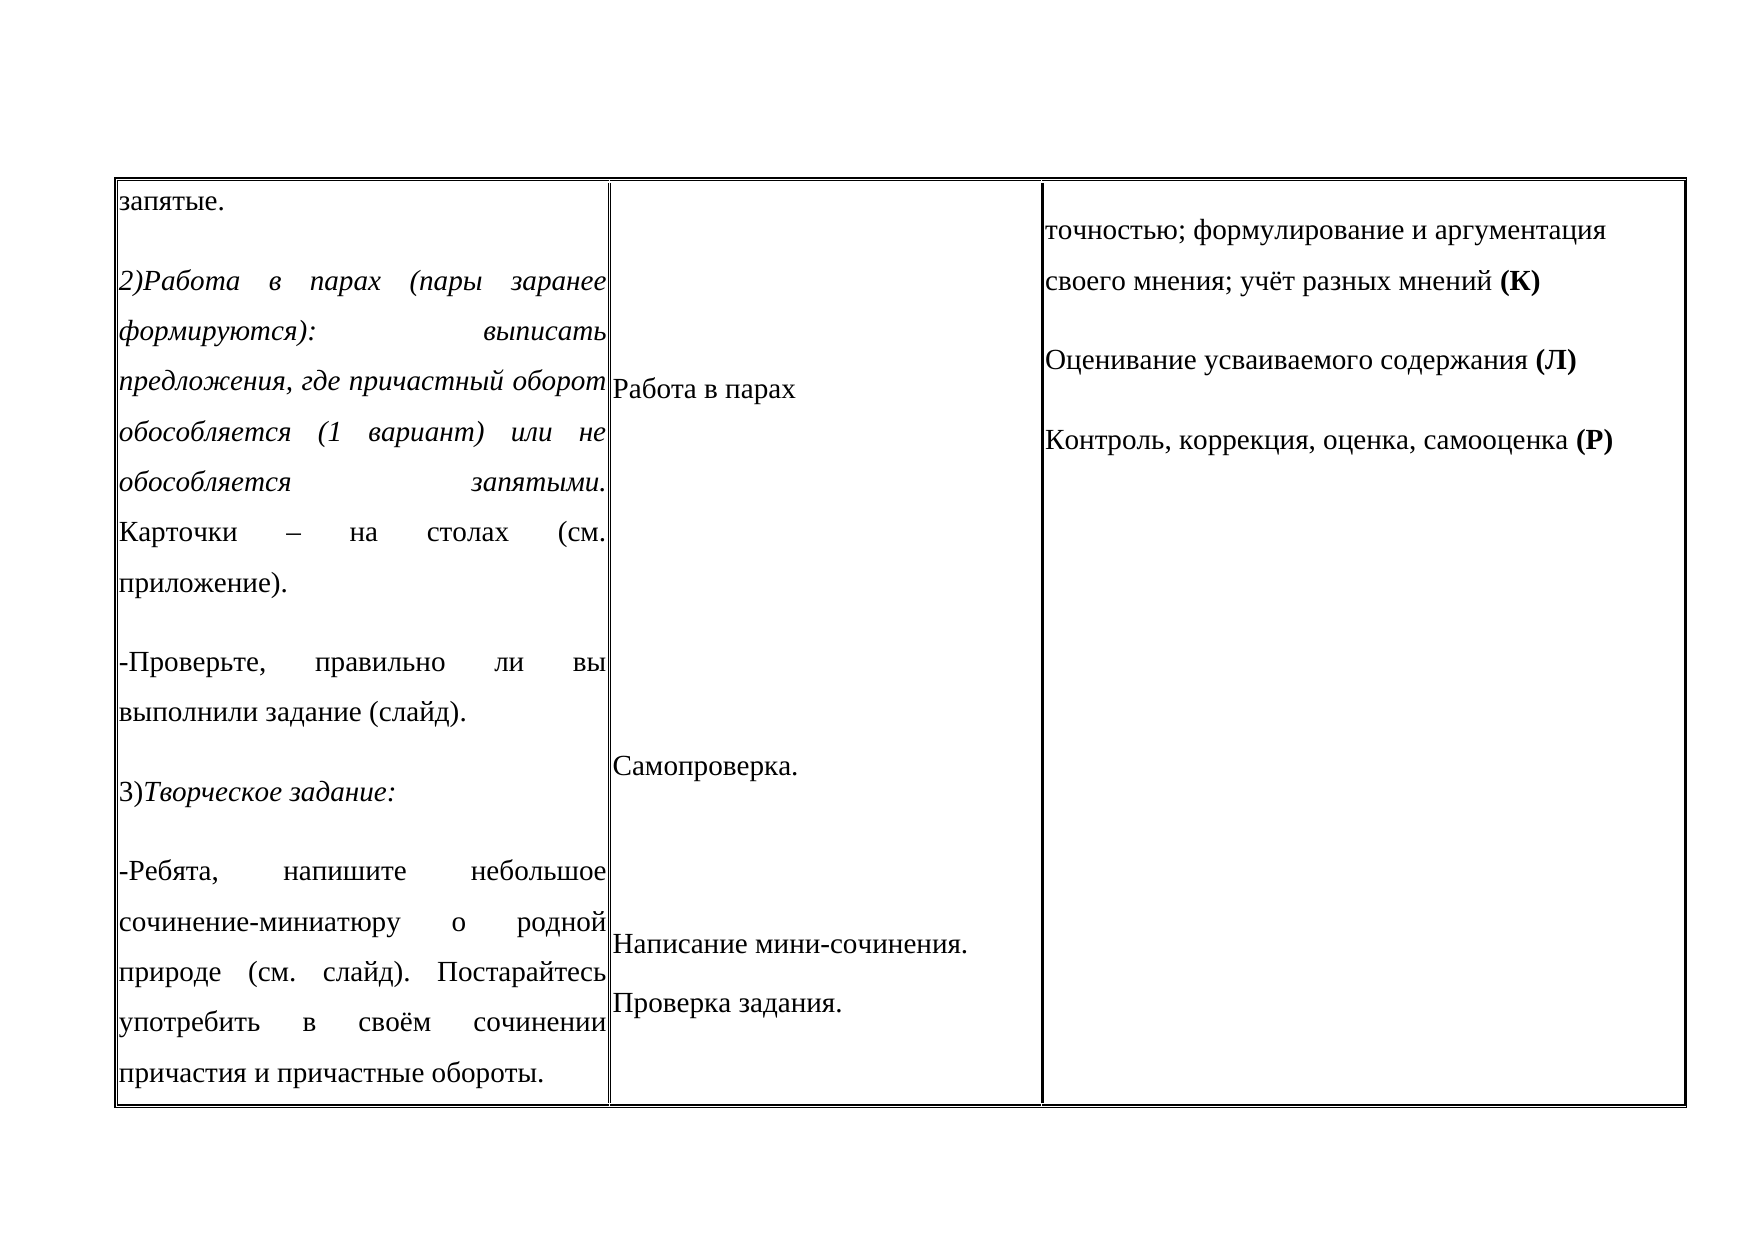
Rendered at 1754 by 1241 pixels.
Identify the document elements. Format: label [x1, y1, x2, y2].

table_cell [118, 181, 609, 1104]
table_cell [1042, 181, 1684, 1104]
table_cell [610, 179, 1042, 1104]
